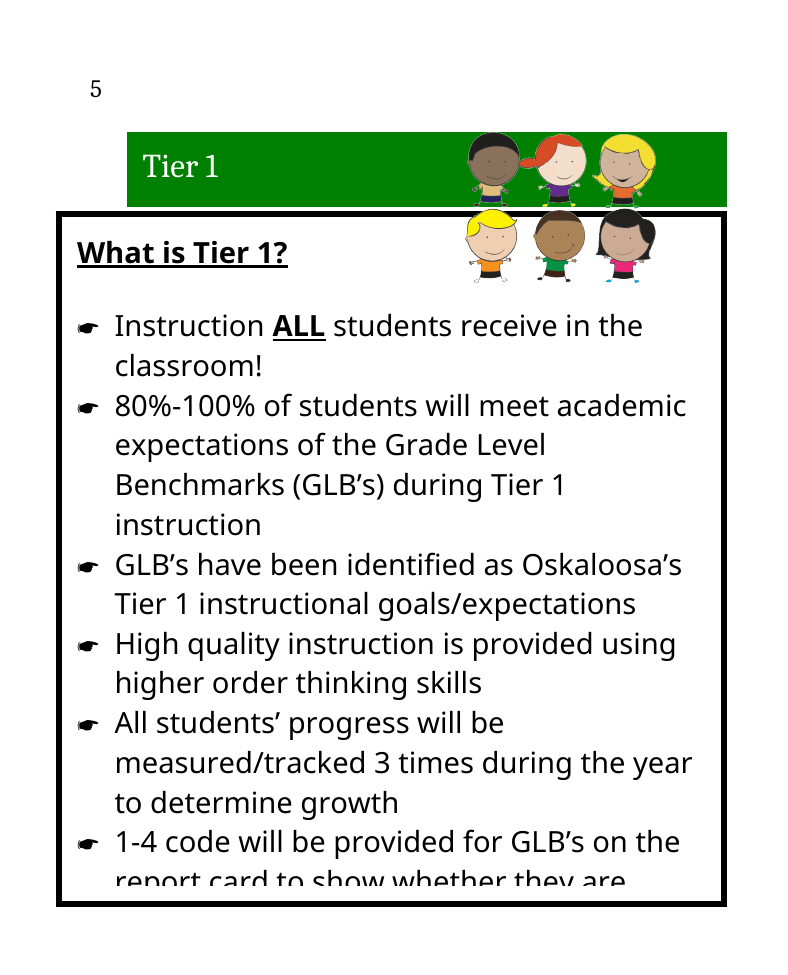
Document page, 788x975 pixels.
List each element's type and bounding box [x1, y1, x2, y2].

picture [465, 132, 656, 283]
